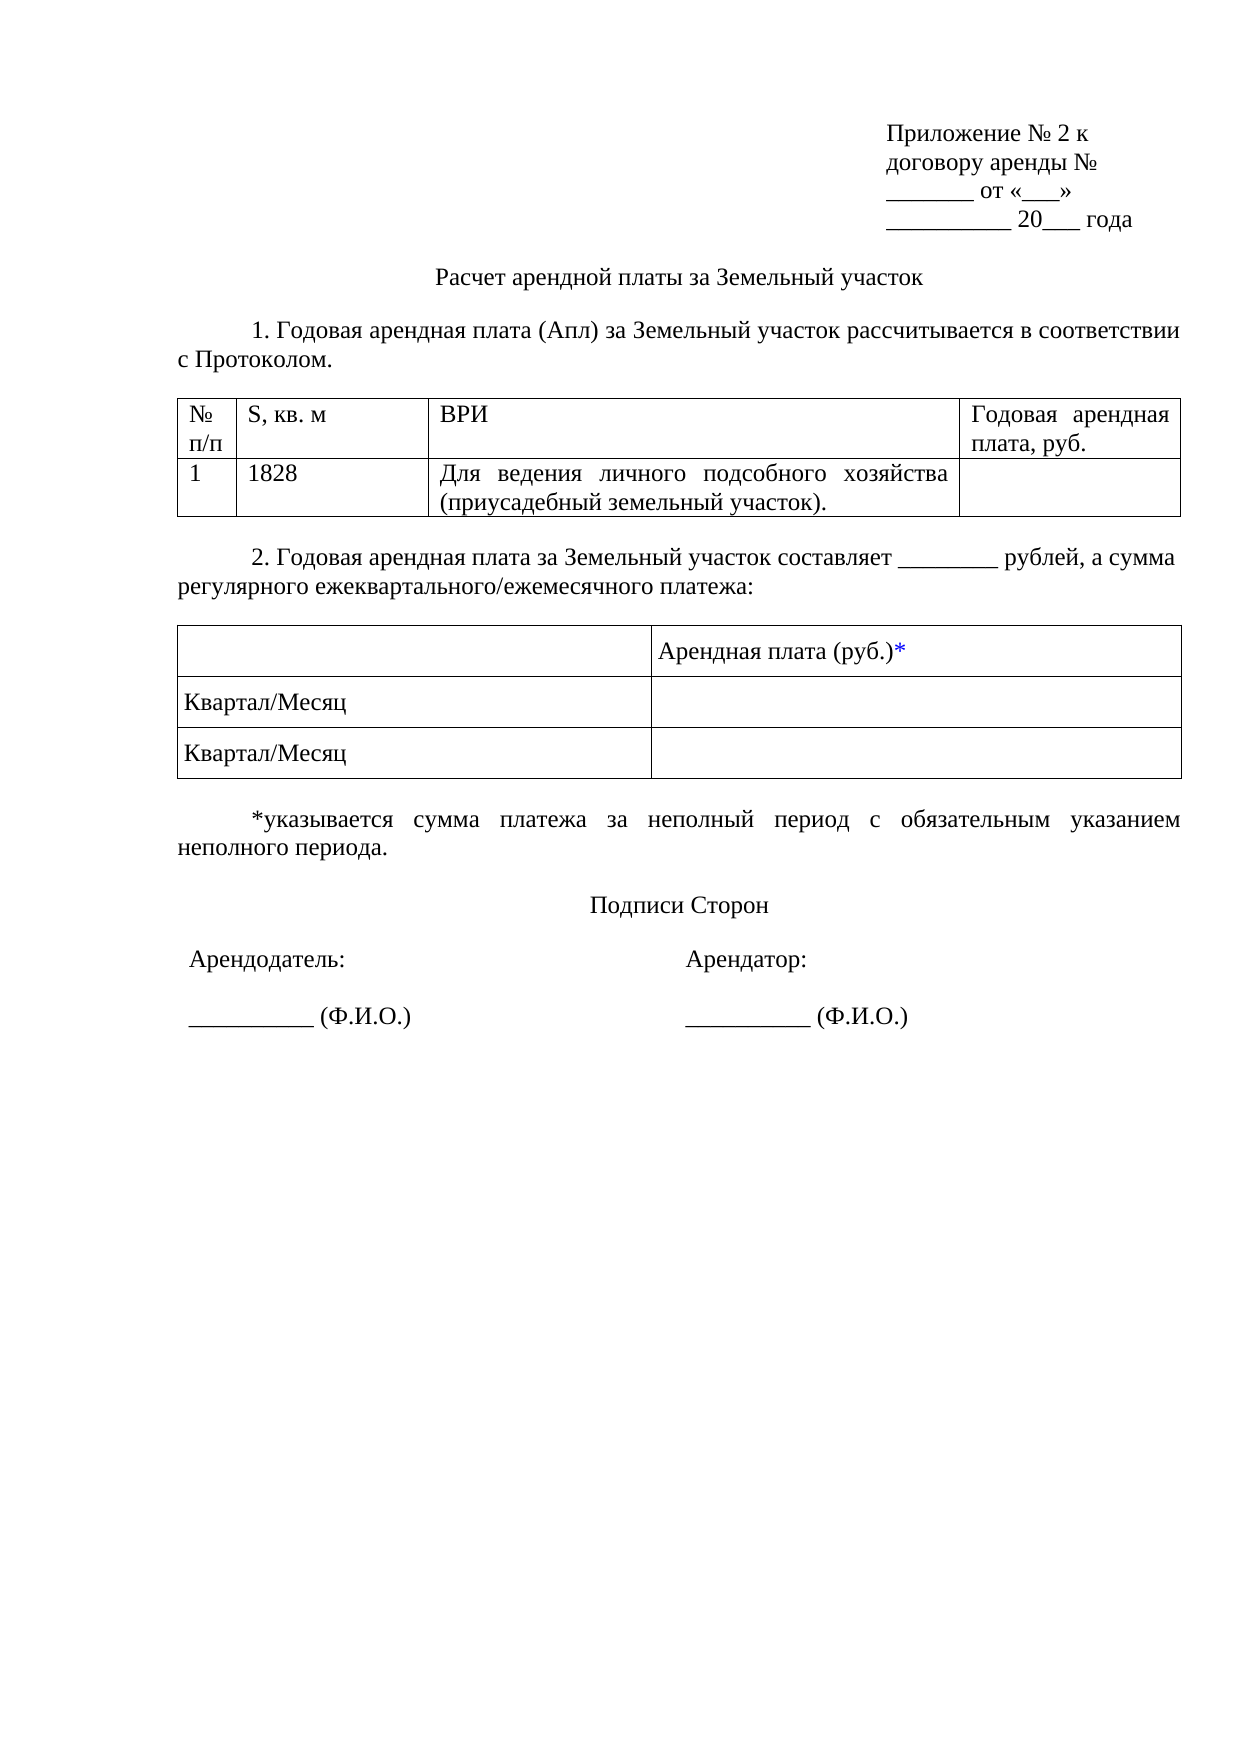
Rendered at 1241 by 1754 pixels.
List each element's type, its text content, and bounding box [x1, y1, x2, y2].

table_cell [652, 728, 1181, 778]
table_header [178, 626, 651, 676]
text 2. Годовая арендная плата за Земельный участок составляет ________ рублей, а сумма регулярного ежеквартального/ежемесячного платежа: [177, 542, 1181, 599]
table_cell [960, 459, 1180, 516]
text Подписи Сторон [177, 890, 1181, 919]
table_cell __________ (Ф.И.О.) [177, 1001, 674, 1030]
table_cell Квартал/Месяц [178, 677, 651, 727]
table_header Арендатор: [674, 944, 1171, 1001]
table_header № п/п [178, 399, 236, 457]
table_cell Для ведения личного подсобного хозяйства (приусадебный земельный участок). [429, 459, 959, 516]
table_header S, кв. м [237, 399, 428, 457]
table_header Годовая арендная плата, руб. [960, 399, 1180, 457]
text Приложение № 2 к договору аренды № _______ от «___» __________ 20___ года [886, 118, 1181, 233]
text 1. Годовая арендная плата (Апл) за Земельный участок рассчитывается в соответствии с Протоколом. [177, 316, 1181, 373]
table_cell 1 [178, 459, 236, 516]
table_header ВРИ [429, 399, 959, 457]
table_cell Квартал/Месяц [178, 728, 651, 778]
table_header Арендная плата (руб.)* [652, 626, 1181, 676]
table_header Арендодатель: [177, 944, 674, 1001]
table_cell 1828 [237, 459, 428, 516]
table_cell __________ (Ф.И.О.) [674, 1001, 1171, 1030]
table_cell [652, 677, 1181, 727]
text Расчет арендной платы за Земельный участок [177, 262, 1181, 291]
text *указывается сумма платежа за неполный период с обязательным указанием неполного периода. [177, 804, 1181, 861]
